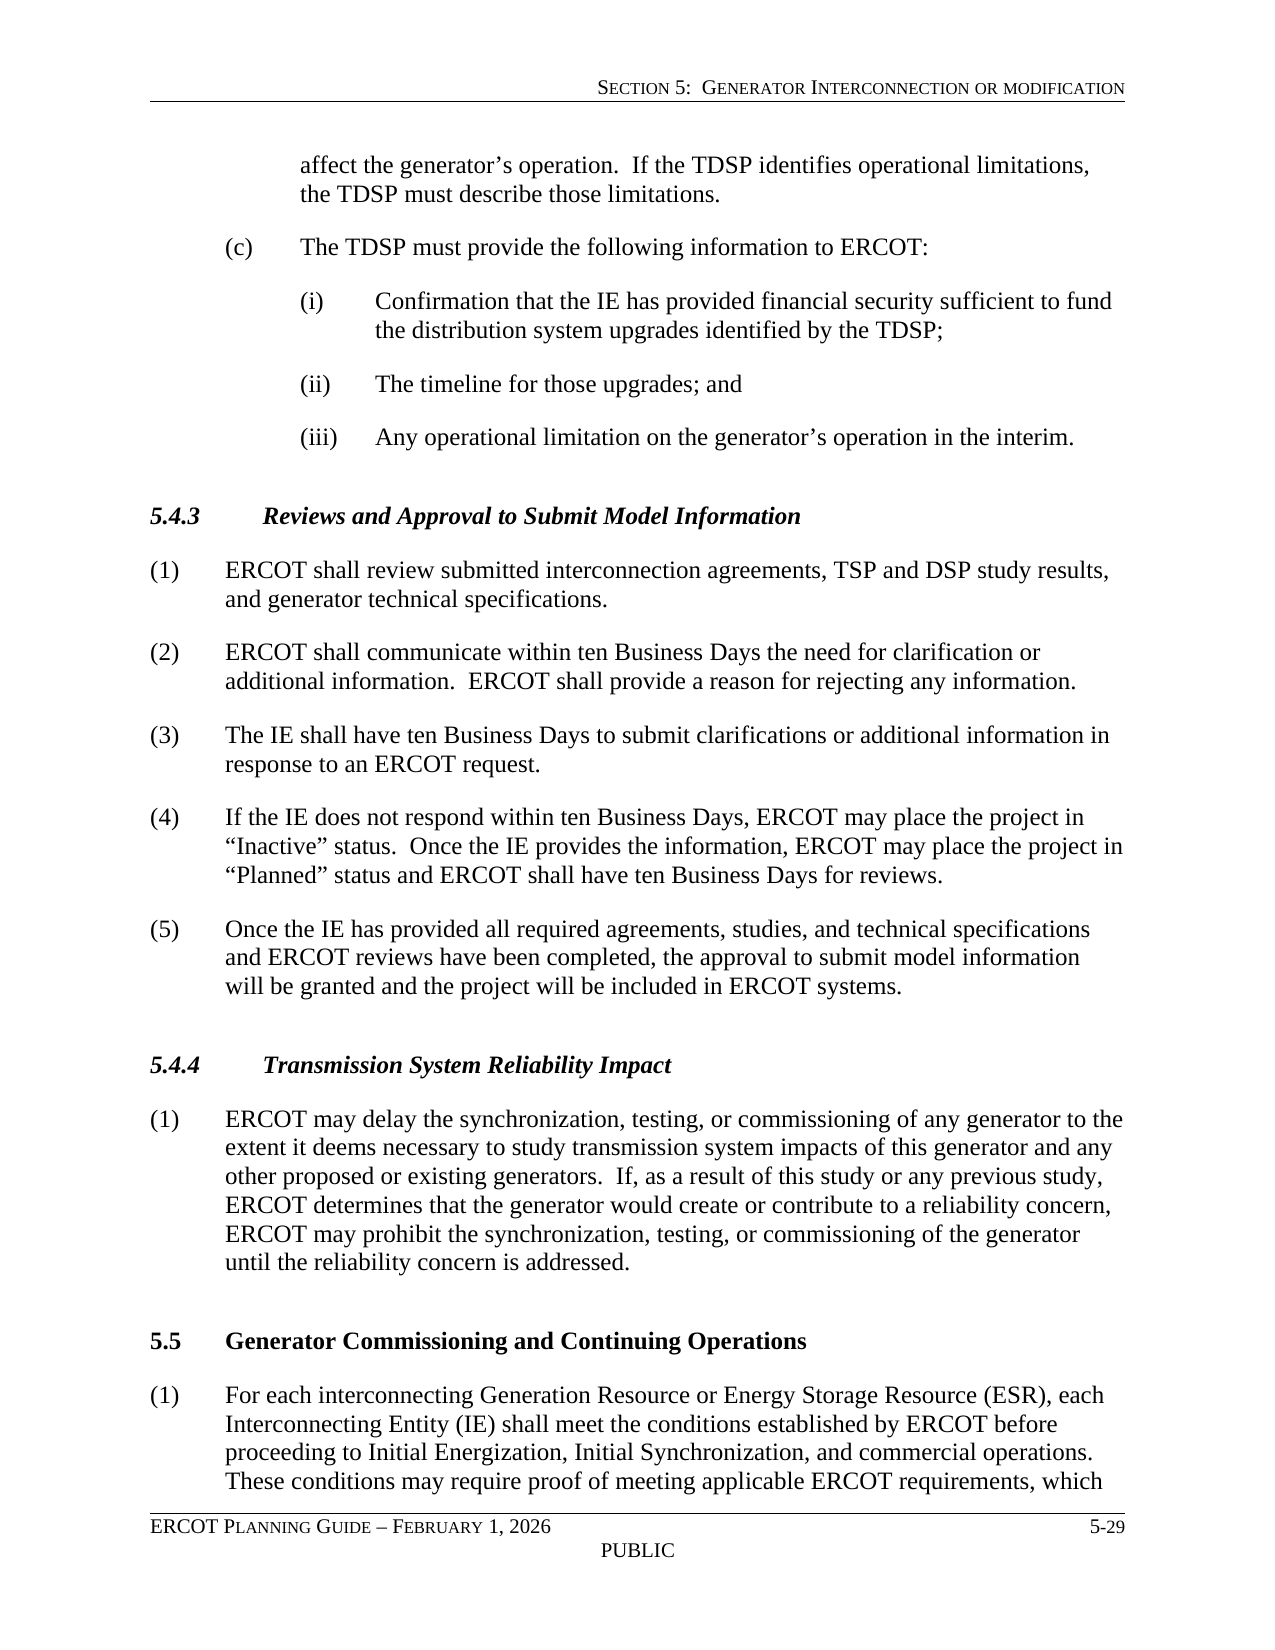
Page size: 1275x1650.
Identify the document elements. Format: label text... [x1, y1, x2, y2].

text (5) Once the IE has provided all required agreements, studies, and technical specifications and ERCOT reviews have been completed, the approval to submit model information will be granted and the project will be included in ERCOT systems. [150, 914, 1125, 1000]
text (1) ERCOT may delay the synchronization, testing, or commissioning of any generator to the extent it deems necessary to study transmission system impacts of this generator and any other proposed or existing generators. If, as a result of this study or any previous study, ERCOT determines that the generator would create or contribute to a reliability concern, ERCOT may prohibit the synchronization, testing, or commissioning of the generator until the reliability concern is addressed. [150, 1104, 1125, 1276]
text 5.5 Generator Commissioning and Continuing Operations [150, 1326, 1125, 1355]
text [225, 150, 1125, 207]
text (ii) The timeline for those upgrades; and [300, 369, 1125, 397]
text (3) The IE shall have ten Business Days to submit clarifications or additional information in response to an ERCOT request. [150, 720, 1125, 777]
text (4) If the IE does not respond within ten Business Days, ERCOT may place the project in “Inactive” status. Once the IE provides the information, ERCOT may place the project in “Planned” status and ERCOT shall have ten Business Days for reviews. [150, 802, 1125, 889]
text (1) ERCOT shall review submitted interconnection agreements, TSP and DSP study results, and generator technical specifications. [150, 555, 1125, 612]
text (i) Confirmation that the IE has provided financial security sufficient to fund the distribution system upgrades identified by the TDSP; [300, 286, 1125, 344]
text 5.4.3 Reviews and Approval to Submit Model Information [150, 501, 1125, 530]
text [150, 1380, 1125, 1495]
text (iii) Any operational limitation on the generator’s operation in the interim. [300, 422, 1125, 451]
text (2) ERCOT shall communicate within ten Business Days the need for clarification or additional information. ERCOT shall provide a reason for rejecting any information. [150, 637, 1125, 695]
text 5.4.4 Transmission System Reliability Impact [150, 1050, 1125, 1079]
text (c) The TDSP must provide the following information to ERCOT: [225, 232, 1125, 261]
